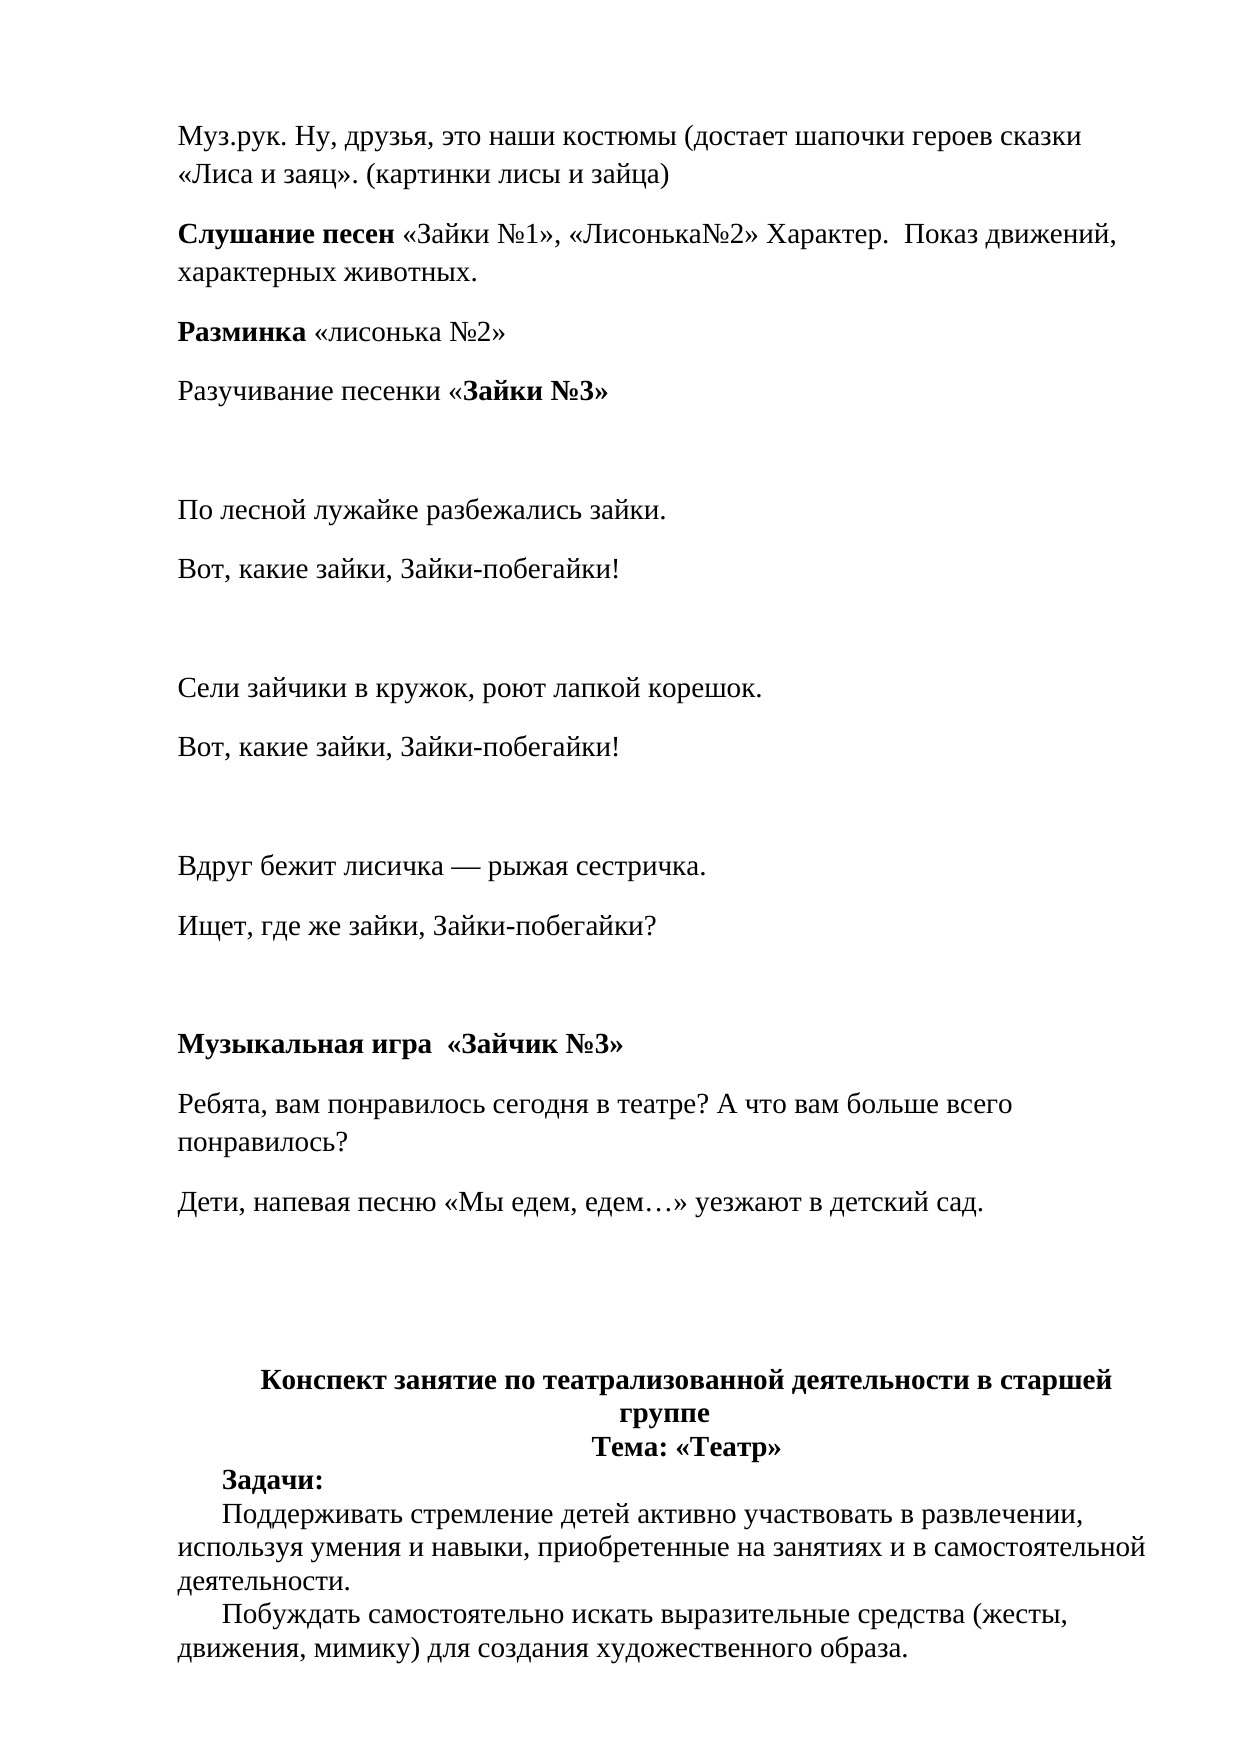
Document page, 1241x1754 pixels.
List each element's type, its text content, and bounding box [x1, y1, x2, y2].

text Тема: «Театр» [177, 1429, 1152, 1462]
text Вот, какие зайки, Зайки-побегайки! [177, 551, 1152, 585]
text Разминка «лисонька №2» [177, 314, 1152, 347]
text По лесной лужайке разбежались зайки. [177, 492, 1152, 526]
text Муз.рук. Ну, друзья, это наши костюмы (достает шапочки героев сказки «Лиса и заяц». (картинки лисы и зайца) [177, 118, 1152, 190]
text Слушание песен «Зайки №1», «Лисонька№2» Характер. Показ движений, характерных животных. [177, 216, 1152, 288]
text Дети, напевая песню «Мы едем, едем…» уезжают в детский сад. [177, 1184, 1152, 1217]
text Побуждать самостоятельно искать выразительные средства (жесты, движения, мимику) для создания художественного образа. [177, 1597, 1152, 1664]
text Разучивание песенки «Зайки №3» [177, 373, 1152, 407]
text Ребята, вам понравилось сегодня в театре? А что вам больше всего понравилось? [177, 1086, 1152, 1158]
text Вдруг бежит лисичка — рыжая сестричка. [177, 848, 1152, 882]
text Музыкальная игра «Зайчик №3» [177, 1026, 1152, 1060]
text Ищет, где же зайки, Зайки-побегайки? [177, 908, 1152, 941]
text Вот, какие зайки, Зайки-побегайки! [177, 729, 1152, 763]
text Поддерживать стремление детей активно участвовать в развлечении, используя умения и навыки, приобретенные на занятиях и в самостоятельной деятельности. [177, 1496, 1152, 1597]
text Задачи: [177, 1462, 1152, 1496]
text Конспект занятие по театрализованной деятельности в старшей группе [177, 1362, 1152, 1429]
text Сели зайчики в кружок, роют лапкой корешок. [177, 670, 1152, 704]
